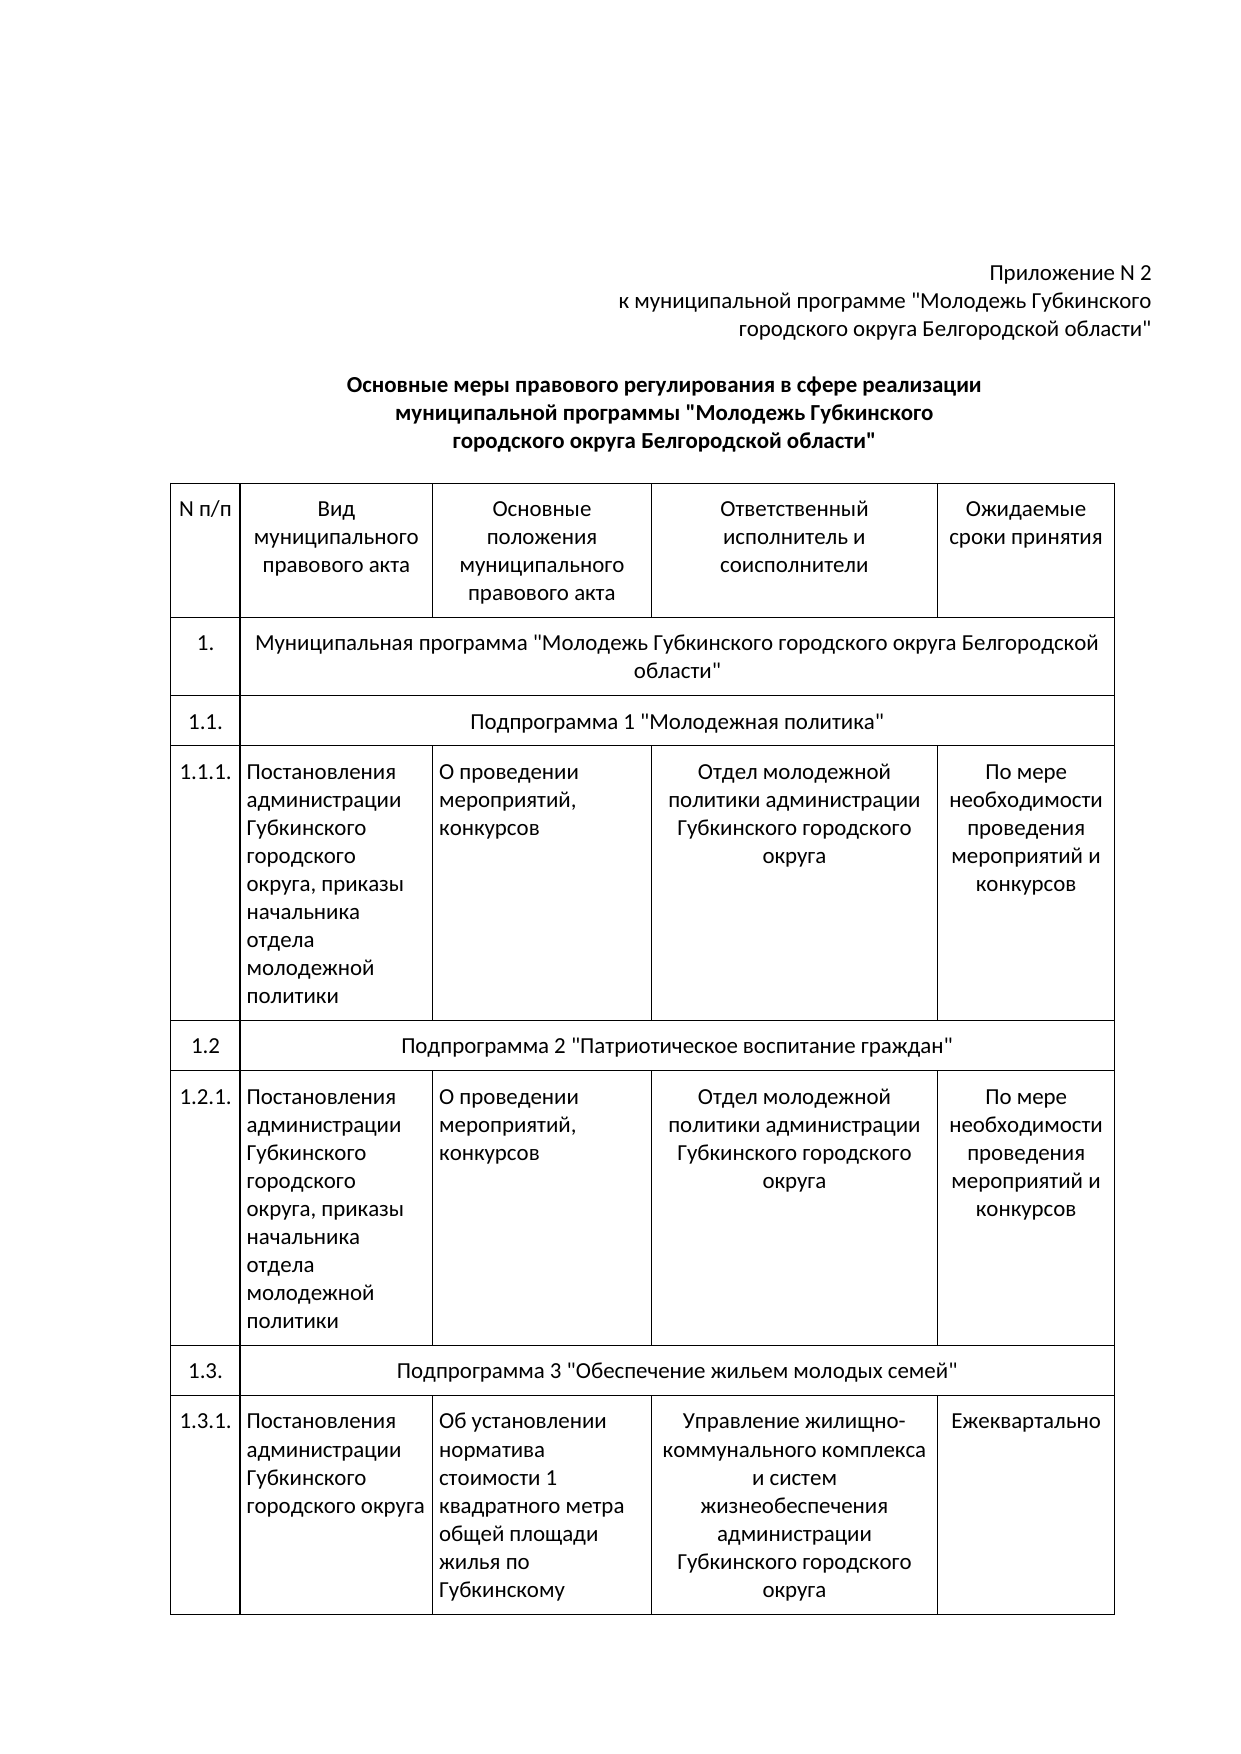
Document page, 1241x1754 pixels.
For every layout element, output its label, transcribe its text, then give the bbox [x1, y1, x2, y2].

table_cell 1.2 [171, 1021, 239, 1070]
table_cell Отдел молодежной политики администрации Губкинского городского округа [652, 1071, 937, 1345]
table_cell Подпрограмма 3 "Обеспечение жильем молодых семей" [241, 1346, 1114, 1395]
table_cell Постановления администрации Губкинского городского округа, приказы начальника отдела молодежной политики [241, 746, 432, 1020]
table_cell 1. [171, 618, 239, 695]
table_header Вид муниципального правового акта [241, 484, 432, 617]
table_cell По мере необходимости проведения мероприятий и конкурсов [938, 746, 1114, 1020]
text к муниципальной программе "Молодежь Губкинского [177, 286, 1152, 314]
table_header Ожидаемые сроки принятия [938, 484, 1114, 617]
table_cell Подпрограмма 1 "Молодежная политика" [241, 696, 1114, 745]
table_cell О проведении мероприятий, конкурсов [433, 1071, 651, 1345]
title муниципальной программы "Молодежь Губкинского [177, 398, 1152, 426]
table_cell Ежеквартально [938, 1396, 1114, 1613]
text Приложение N 2 [177, 258, 1152, 286]
table_header Ответственный исполнитель и соисполнители [652, 484, 937, 617]
table_cell 1.1.1. [171, 746, 239, 1020]
table_header N п/п [171, 484, 239, 617]
title городского округа Белгородской области" [177, 426, 1152, 454]
table_cell 1.2.1. [171, 1071, 239, 1345]
table_cell 1.3. [171, 1346, 239, 1395]
table_cell По мере необходимости проведения мероприятий и конкурсов [938, 1071, 1114, 1345]
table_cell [652, 1396, 937, 1613]
title Основные меры правового регулирования в сфере реализации [177, 370, 1152, 398]
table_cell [241, 1396, 432, 1613]
table_cell Подпрограмма 2 "Патриотическое воспитание граждан" [241, 1021, 1114, 1070]
table_cell О проведении мероприятий, конкурсов [433, 746, 651, 1020]
table_cell Постановления администрации Губкинского городского округа, приказы начальника отдела молодежной политики [241, 1071, 432, 1345]
text городского округа Белгородской области" [177, 314, 1152, 342]
table_cell 1.1. [171, 696, 239, 745]
table_cell Отдел молодежной политики администрации Губкинского городского округа [652, 746, 937, 1020]
table_cell 1.3.1. [171, 1396, 239, 1613]
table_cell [433, 1396, 651, 1613]
table_header Основные положения муниципального правового акта [433, 484, 651, 617]
table_cell Муниципальная программа "Молодежь Губкинского городского округа Белгородской области" [241, 618, 1114, 695]
